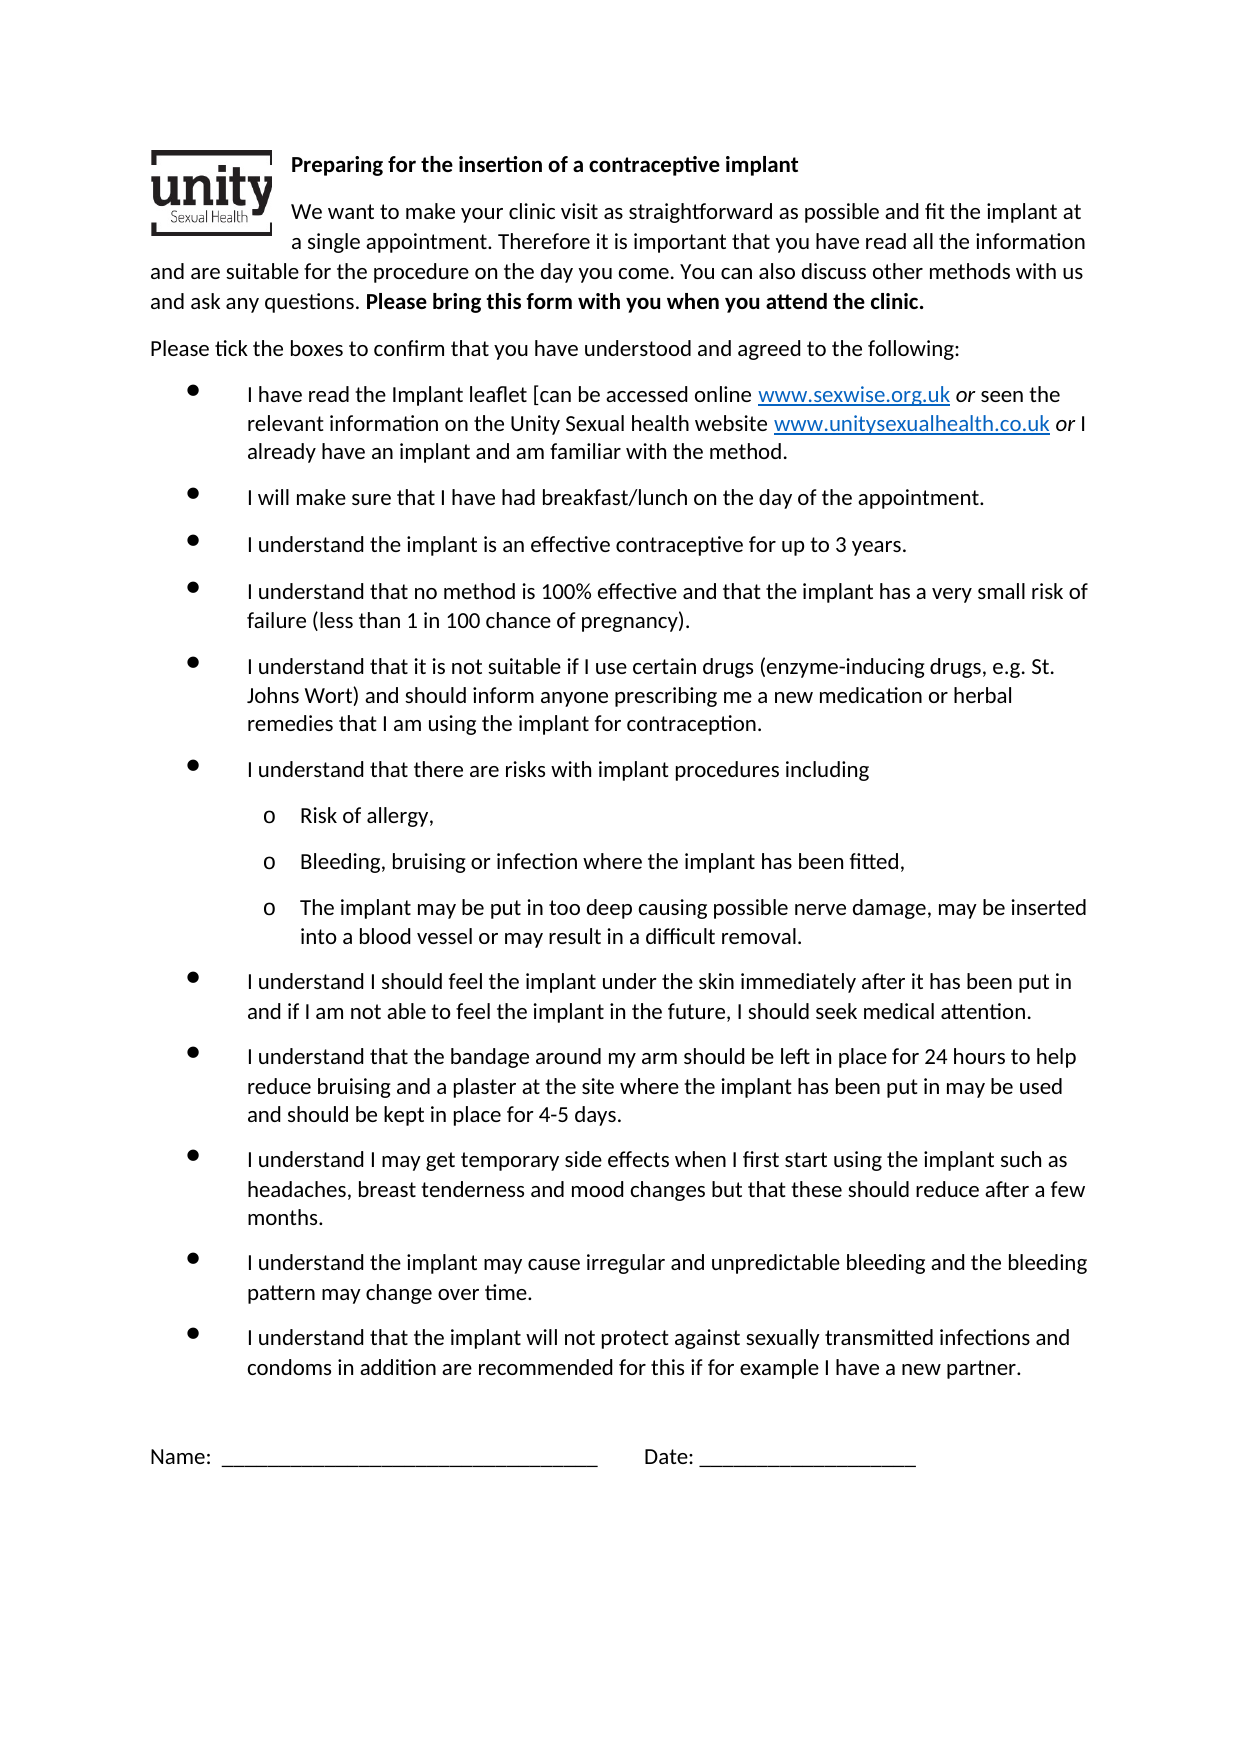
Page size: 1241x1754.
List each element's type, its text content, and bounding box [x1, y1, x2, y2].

picture [150, 150, 272, 235]
list I have read the Implant leaflet [can be accessed online www.sexwise.org.uk or seen the relevant information on the Unity Sexual health website www.unitysexualhealth.co.uk or I already have an implant and am familiar with the method. [187, 379, 1090, 465]
list I understand that it is not suitable if I use certain drugs (enzyme-inducing drugs, e.g. St. Johns Wort) and should inform anyone prescribing me a new medication or herbal remedies that I am using the implant for contraception. [187, 651, 1090, 737]
text Please tick the boxes to confirm that you have understood and agreed to the following: [150, 334, 1090, 362]
list I understand I may get temporary side effects when I first start using the implant such as headaches, breast tenderness and mood changes but that these should reduce after a few months. [187, 1144, 1090, 1231]
list I understand that the implant will not protect against sexually transmitted infections and condoms in addition are recommended for this if for example I have a new partner. [187, 1323, 1090, 1381]
list The implant may be put in too deep causing possible nerve damage, may be inserted into a blood vessel or may result in a difficult removal. [262, 893, 1090, 950]
list I understand that there are risks with implant procedures including [187, 754, 1090, 784]
list Bleeding, bruising or infection where the implant has been fitted, [262, 847, 1090, 876]
list I understand that the bandage around my arm should be left in place for 24 hours to help reduce bruising and a plaster at the site where the implant has been put in may be used and should be kept in place for 4-5 days. [187, 1042, 1090, 1128]
list I understand that no method is 100% effective and that the implant has a very small risk of failure (less than 1 in 100 chance of pregnancy). [187, 576, 1090, 634]
list Risk of allergy, [262, 801, 1090, 830]
text Name: _________________________________ Date: ___________________ [150, 1442, 1090, 1470]
list I understand I should feel the implant under the skin immediately after it has been put in and if I am not able to feel the implant in the future, I should seek medical attention. [187, 967, 1090, 1025]
text Preparing for the insertion of a contraceptive implant [272, 150, 1090, 178]
text We want to make your clinic visit as straightforward as possible and fit the implant at a single appointment. Therefore it is important that you have read all the information and are suitable for the procedure on the day you come. You can also discuss other methods with us and ask any questions. Please bring this form with you when you attend the clinic. [150, 197, 1090, 316]
list I understand the implant is an effective contraceptive for up to 3 years. [187, 529, 1090, 559]
list I understand the implant may cause irregular and unpredictable bleeding and the bleeding pattern may change over time. [187, 1248, 1090, 1306]
list I will make sure that I have had breakfast/lunch on the day of the appointment. [187, 482, 1090, 512]
